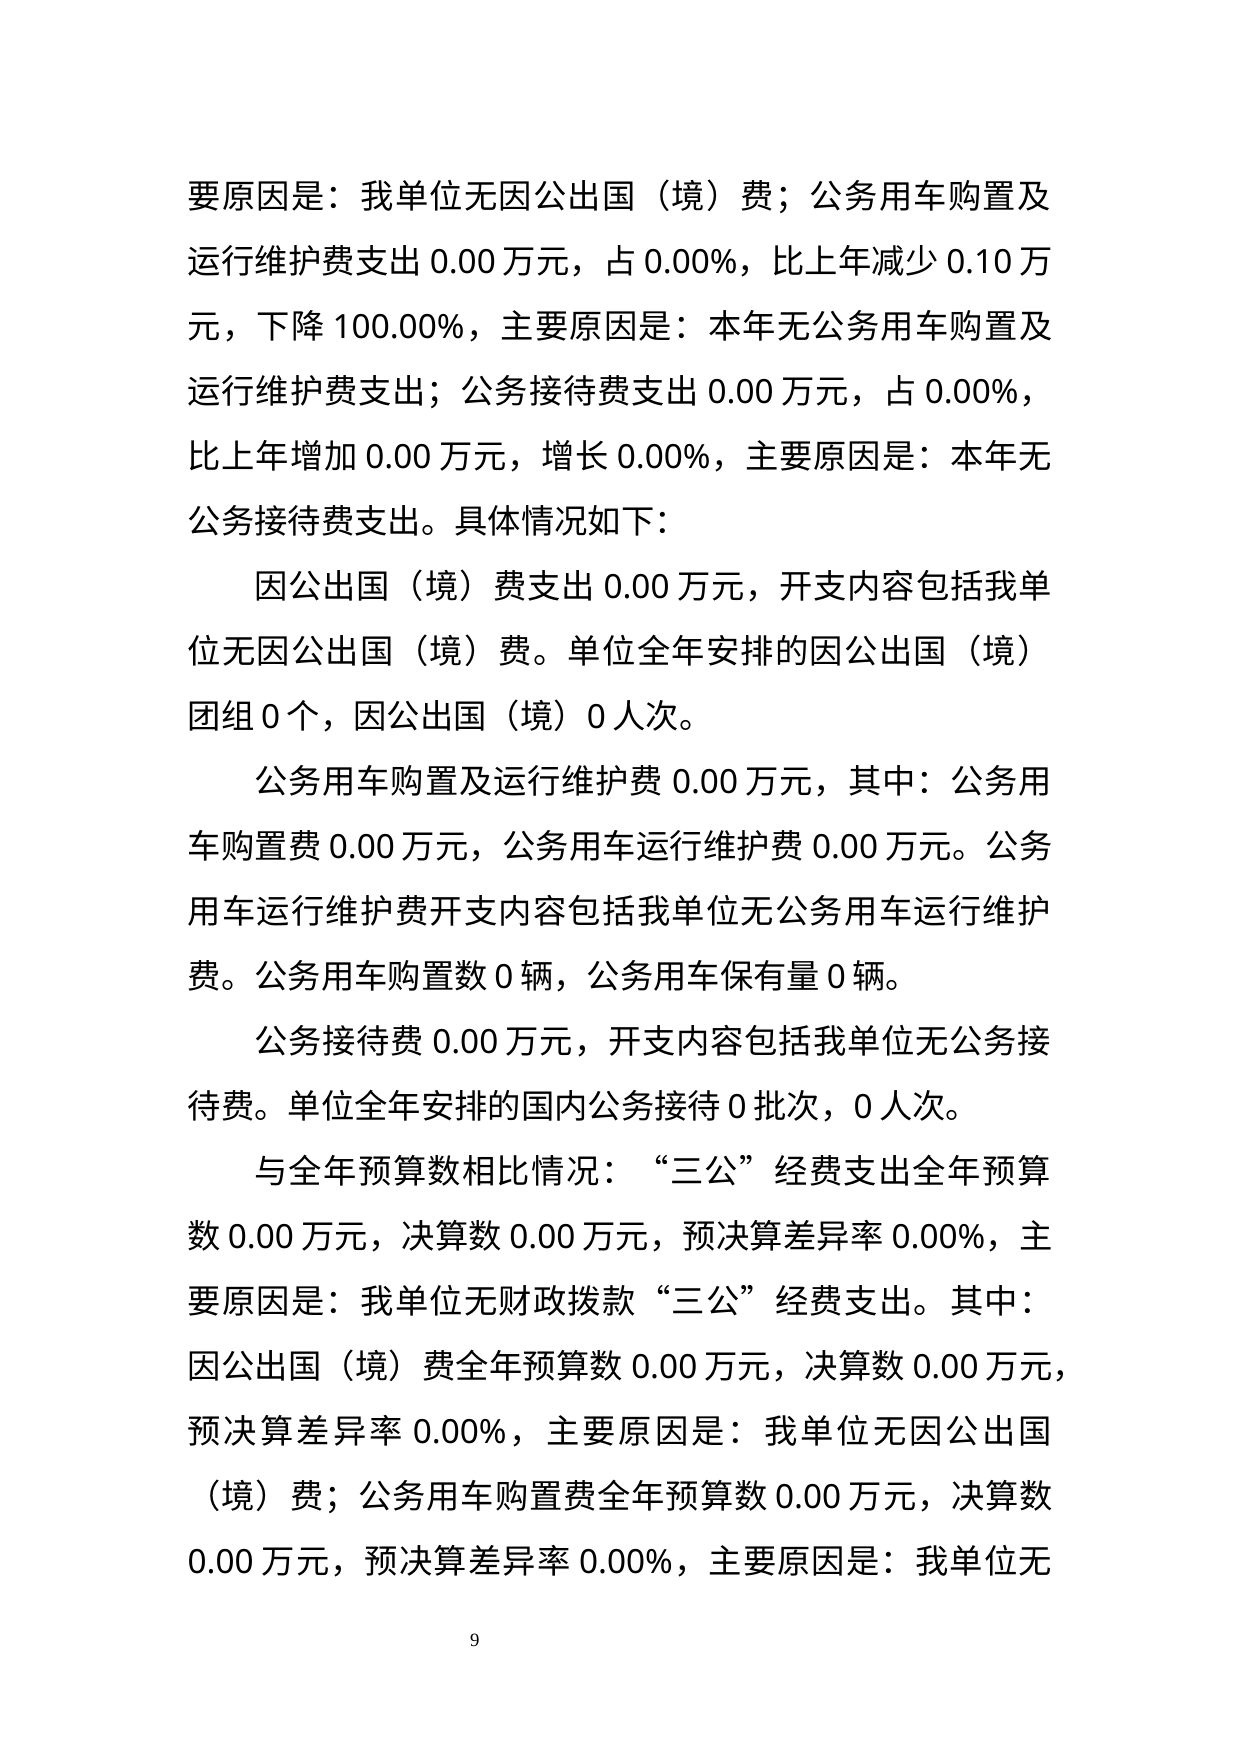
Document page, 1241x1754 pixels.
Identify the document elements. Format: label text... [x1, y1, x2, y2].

text 公务接待费0.00万元，开支内容包括我单位无公务接待费。单位全年安排的国内公务接待0批次，0人次。 [187, 1007, 1053, 1137]
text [187, 162, 1053, 552]
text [187, 1137, 1053, 1592]
text 公务用车购置及运行维护费0.00万元，其中：公务用车购置费0.00万元，公务用车运行维护费0.00万元。公务用车运行维护费开支内容包括我单位无公务用车运行维护费。公务用车购置数0辆，公务用车保有量0辆。 [187, 747, 1053, 1007]
text 因公出国（境）费支出0.00万元，开支内容包括我单位无因公出国（境）费。单位全年安排的因公出国（境）团组0个，因公出国（境）0人次。 [187, 552, 1053, 747]
